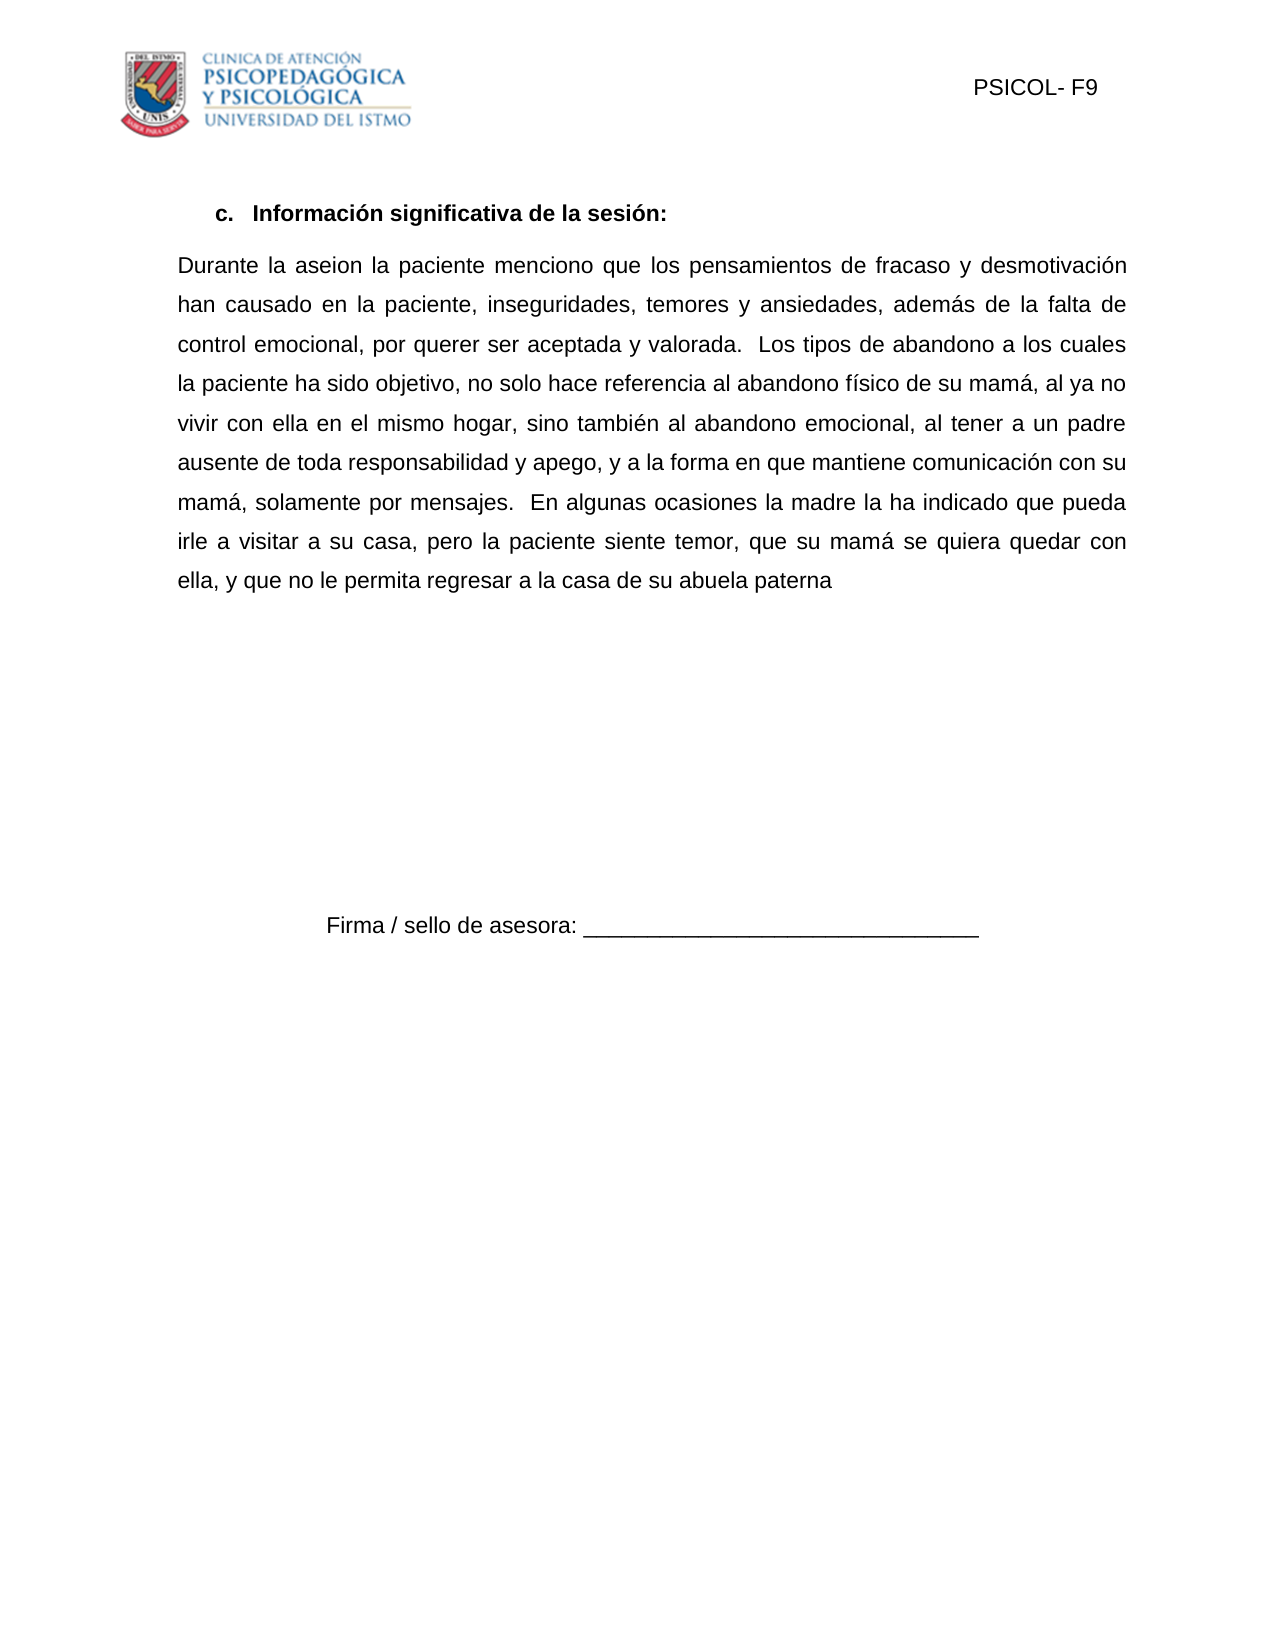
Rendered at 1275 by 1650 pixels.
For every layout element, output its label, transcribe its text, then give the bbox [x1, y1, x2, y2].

text Durante la aseion la paciente menciono que los pensamientos de fracaso y desmotivación han causado en la paciente, inseguridades, temores y ansiedades, además de la falta de control emocional, por querer ser aceptada y valorada. Los tipos de abandono a los cuales la paciente ha sido objetivo, no solo hace referencia al abandono físico de su mamá, al ya no vivir con ella en el mismo hogar, sino también al abandono emocional, al tener a un padre ausente de toda responsabilidad y apego, y a la forma en que mantiene comunicación con su mamá, solamente por mensajes. En algunas ocasiones la madre la ha indicado que pueda irle a visitar a su casa, pero la paciente siente temor, que su mamá se quiera quedar con ella, y que no le permita regresar a la casa de su abuela paterna [177, 252, 1127, 594]
text Firma / sello de asesora: _______________________________ [177, 912, 1127, 938]
picture [65, 20, 437, 148]
list Información significativa de la sesión: [215, 200, 1127, 226]
